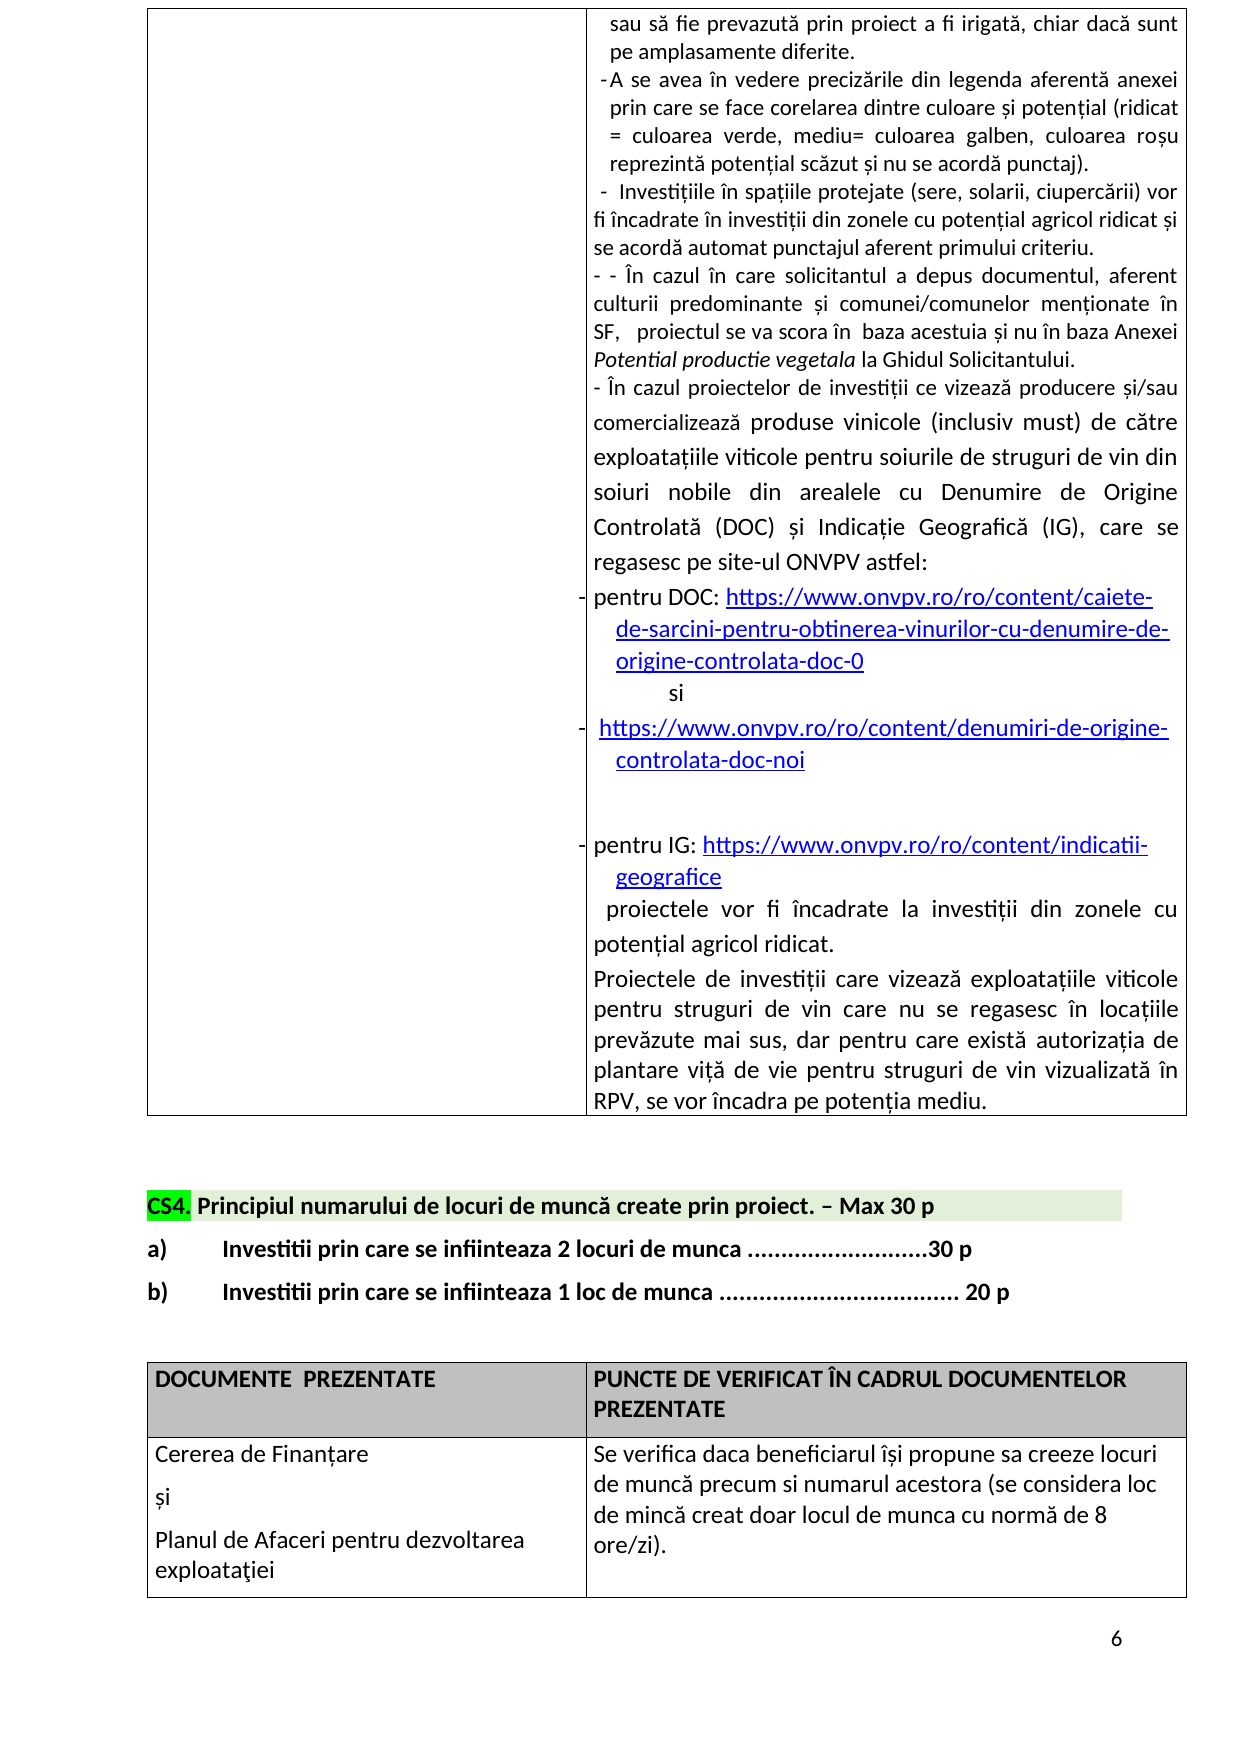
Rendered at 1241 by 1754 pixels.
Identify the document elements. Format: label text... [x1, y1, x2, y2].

table_cell Se verifica daca beneficiarul își propune sa creeze locuri de muncă precum si numarul acestora (se considera loc de mincă creat doar locul de munca cu normă de 8 ore/zi). [587, 1438, 1186, 1597]
table_header DOCUMENTE PREZENTATE [148, 1363, 586, 1437]
text b) Investitii prin care se infiinteaza 1 loc de munca .................................... 20 p [147, 1276, 1122, 1307]
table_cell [148, 9, 586, 1115]
text a) Investitii prin care se infiinteaza 2 locuri de munca ...........................30 p [147, 1233, 1122, 1263]
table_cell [587, 9, 1186, 1115]
table_cell Cererea de Finanțare și Planul de Afaceri pentru dezvoltarea exploataţiei [148, 1438, 586, 1597]
table_header PUNCTE DE VERIFICAT ÎN CADRUL DOCUMENTELOR PREZENTATE [587, 1363, 1186, 1437]
text CS4. Principiul numarului de locuri de muncă create prin proiect. – Max 30 p [191, 1190, 1122, 1221]
